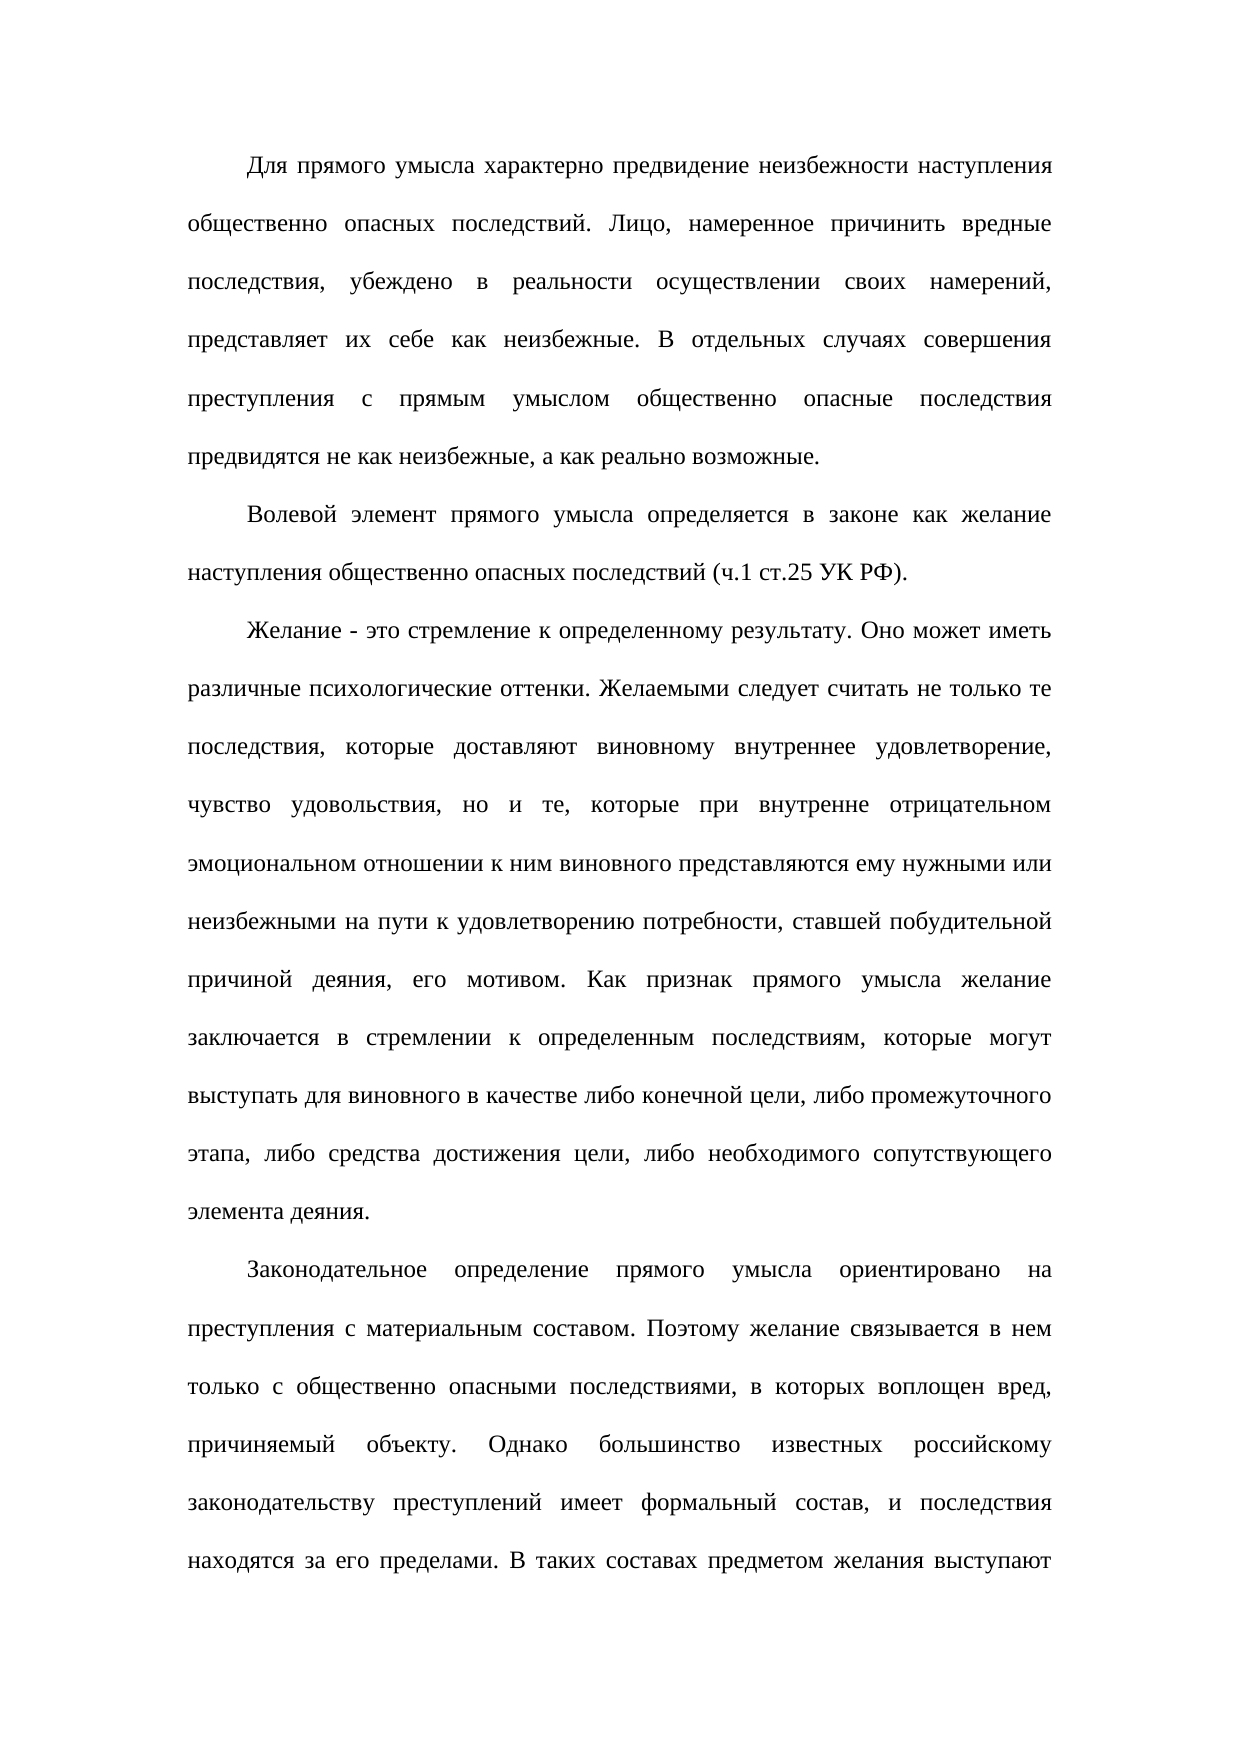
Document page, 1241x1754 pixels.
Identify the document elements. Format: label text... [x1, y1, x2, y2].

text Желание - это стремление к определенному результату. Оно может иметь различные психологические оттенки. Желаемыми следует считать не только те последствия, которые доставляют виновному внутреннее удовлетворение, чувство удовольствия, но и те, которые при внутренне отрицательном эмоциональном отношении к ним виновного представляются ему нужными или неизбежными на пути к удовлетворению потребности, ставшей побудительной причиной деяния, его мотивом. Как признак прямого умысла желание заключается в стремлении к определенным последствиям, которые могут выступать для виновного в качестве либо конечной цели, либо промежуточного этапа, либо средства достижения цели, либо необходимого сопутствующего элемента деяния. [187, 615, 1053, 1225]
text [187, 1254, 1053, 1574]
text Волевой элемент прямого умысла определяется в законе как желание наступления общественно опасных последствий (ч.1 ст.25 УК РФ). [187, 499, 1053, 586]
text Для прямого умысла характерно предвидение неизбежности наступления общественно опасных последствий. Лицо, намеренное причинить вредные последствия, убеждено в реальности осуществлении своих намерений, представляет их себе как неизбежные. В отдельных случаях совершения преступления с прямым умыслом общественно опасные последствия предвидятся не как неизбежные, а как реально возможные. [187, 150, 1053, 470]
